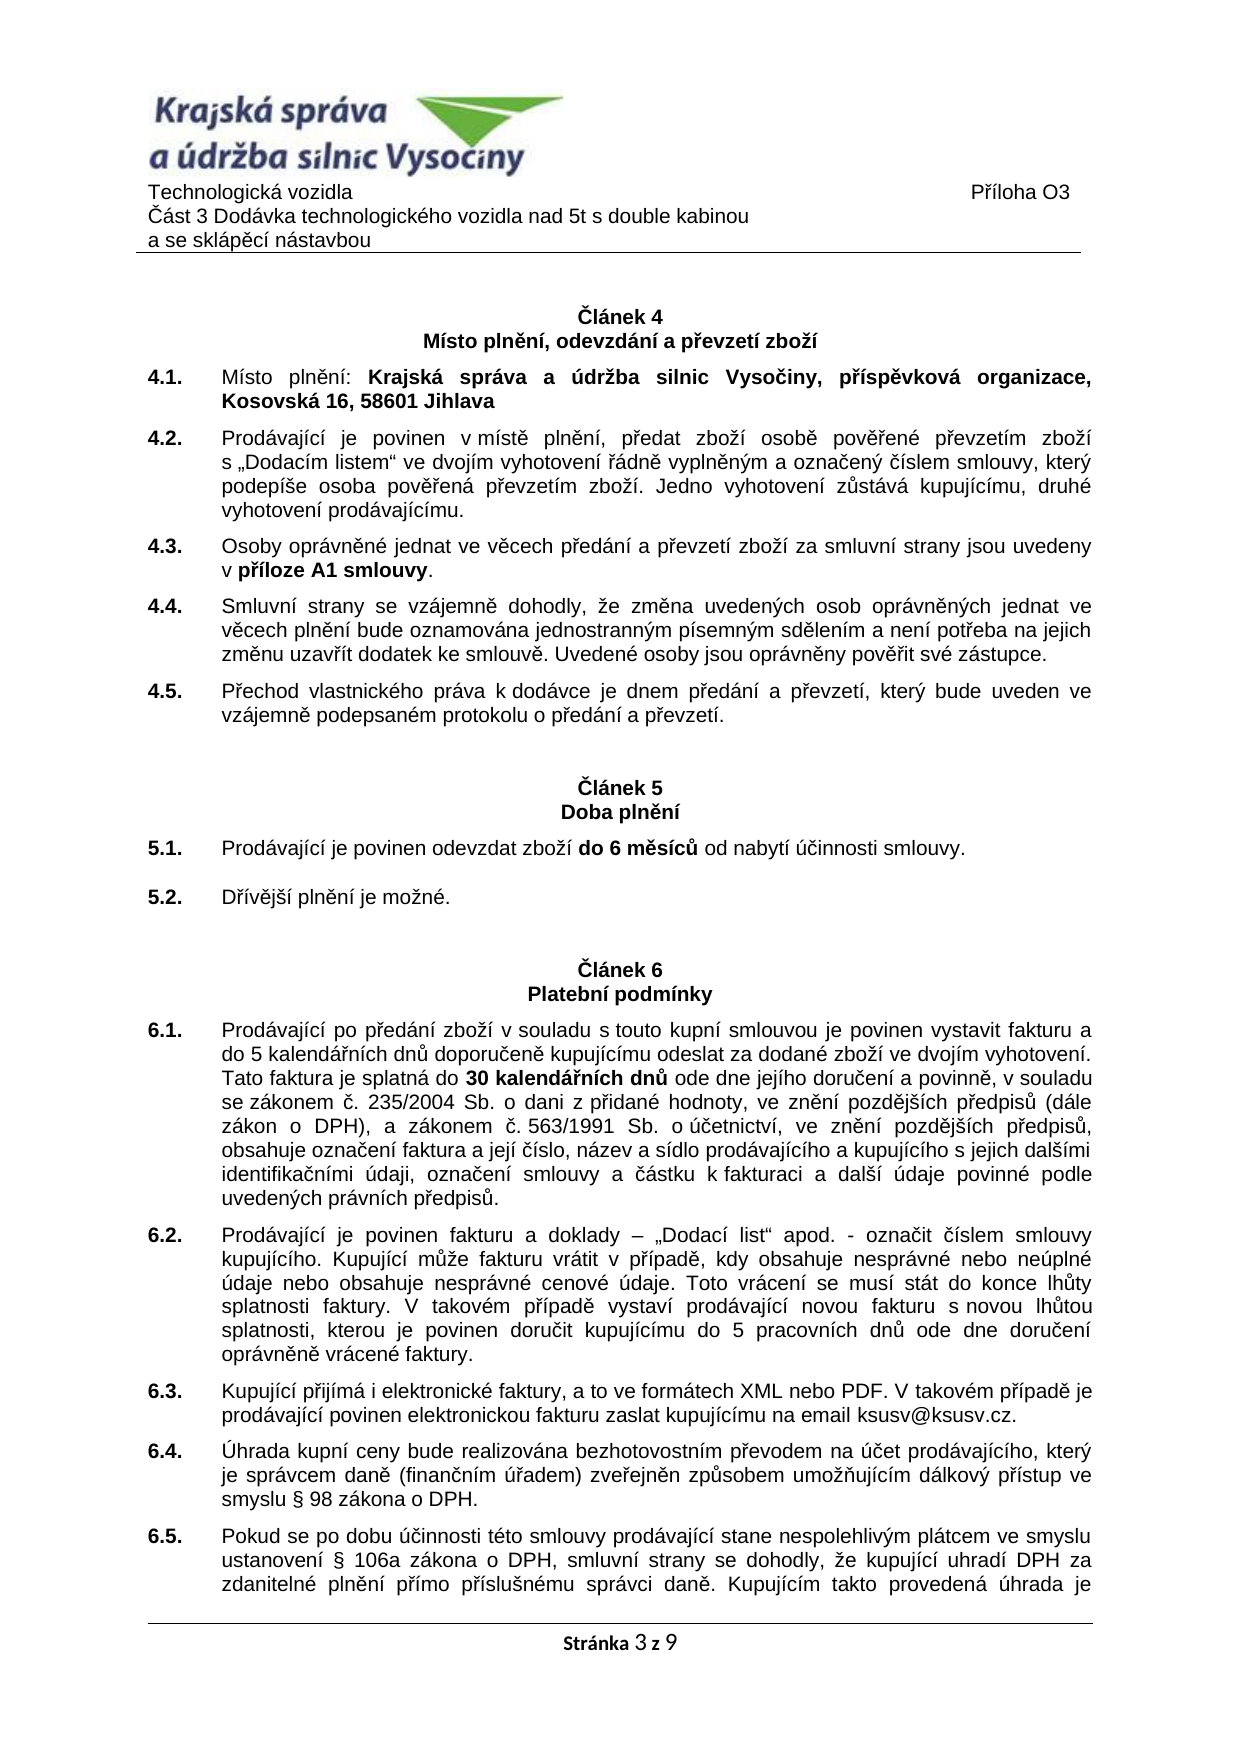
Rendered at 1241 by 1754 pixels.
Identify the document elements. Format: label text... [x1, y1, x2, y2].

list Kupující přijímá i elektronické faktury, a to ve formátech XML nebo PDF. V takovém případě je prodávající povinen elektronickou fakturu zaslat kupujícímu na email ksusv@ksusv.cz. [148, 1379, 1093, 1427]
text Místo plnění, odevzdání a převzetí zboží [148, 329, 1093, 353]
text Platební podmínky [148, 982, 1093, 1006]
list Úhrada kupní ceny bude realizována bezhotovostním převodem na účet prodávajícího, který je správcem daně (finančním úřadem) zveřejněn způsobem umožňujícím dálkový přístup ve smyslu § 98 zákona o DPH. [148, 1439, 1093, 1511]
list Osoby oprávněné jednat ve věcech předání a převzetí zboží za smluvní strany jsou uvedeny v příloze A1 smlouvy. [148, 534, 1093, 582]
list Přechod vlastnického práva k dodávce je dnem předání a převzetí, který bude uveden ve vzájemně podepsaném protokolu o předání a převzetí. [148, 679, 1093, 727]
list Prodávající po předání zboží v souladu s touto kupní smlouvou je povinen vystavit fakturu a do 5 kalendářních dnů doporučeně kupujícímu odeslat za dodané zboží ve dvojím vyhotovení. Tato faktura je splatná do 30 kalendářních dnů ode dne jejího doručení a povinně, v souladu se zákonem č. 235/2004 Sb. o dani z přidané hodnoty, ve znění pozdějších předpisů (dále zákon o DPH), a zákonem č. 563/1991 Sb. o účetnictví, ve znění pozdějších předpisů, obsahuje označení faktura a její číslo, název a sídlo prodávajícího a kupujícího s jejich dalšími identifikačními údaji, označení smlouvy a částku k fakturaci a další údaje povinné podle uvedených právních předpisů. [148, 1018, 1093, 1210]
list Prodávající je povinen v místě plnění, předat zboží osobě pověřené převzetím zboží s „Dodacím listem“ ve dvojím vyhotovení řádně vyplněným a označený číslem smlouvy, který podepíše osoba pověřená převzetím zboží. Jedno vyhotovení zůstává kupujícímu, druhé vyhotovení prodávajícímu. [148, 426, 1093, 521]
text Doba plnění [148, 799, 1093, 823]
list Prodávající je povinen odevzdat zboží do 6 měsíců od nabytí účinnosti smlouvy. [148, 836, 1093, 860]
list Prodávající je povinen fakturu a doklady – „Dodací list“ apod. - označit číslem smlouvy kupujícího. Kupující může fakturu vrátit v případě, kdy obsahuje nesprávné nebo neúplné údaje nebo obsahuje nesprávné cenové údaje. Toto vrácení se musí stát do konce lhůty splatnosti faktury. V takovém případě vystaví prodávající novou fakturu s novou lhůtou splatnosti, kterou je povinen doručit kupujícímu do 5 pracovních dnů ode dne doručení oprávněně vrácené faktury. [148, 1222, 1093, 1366]
text Článek 5 [148, 776, 1093, 799]
list Dřívější plnění je možné. [148, 885, 1093, 909]
list Smluvní strany se vzájemně dohodly, že změna uvedených osob oprávněných jednat ve věcech plnění bude oznamována jednostranným písemným sdělením a není potřeba na jejich změnu uzavřít dodatek ke smlouvě. Uvedené osoby jsou oprávněny pověřit své zástupce. [148, 594, 1093, 666]
text Článek 6 [148, 958, 1093, 982]
list Místo plnění: Krajská správa a údržba silnic Vysočiny, příspěvková organizace, Kosovská 16, 58601 Jihlava [148, 365, 1093, 413]
text Článek 4 [148, 305, 1093, 329]
picture [147, 88, 564, 177]
